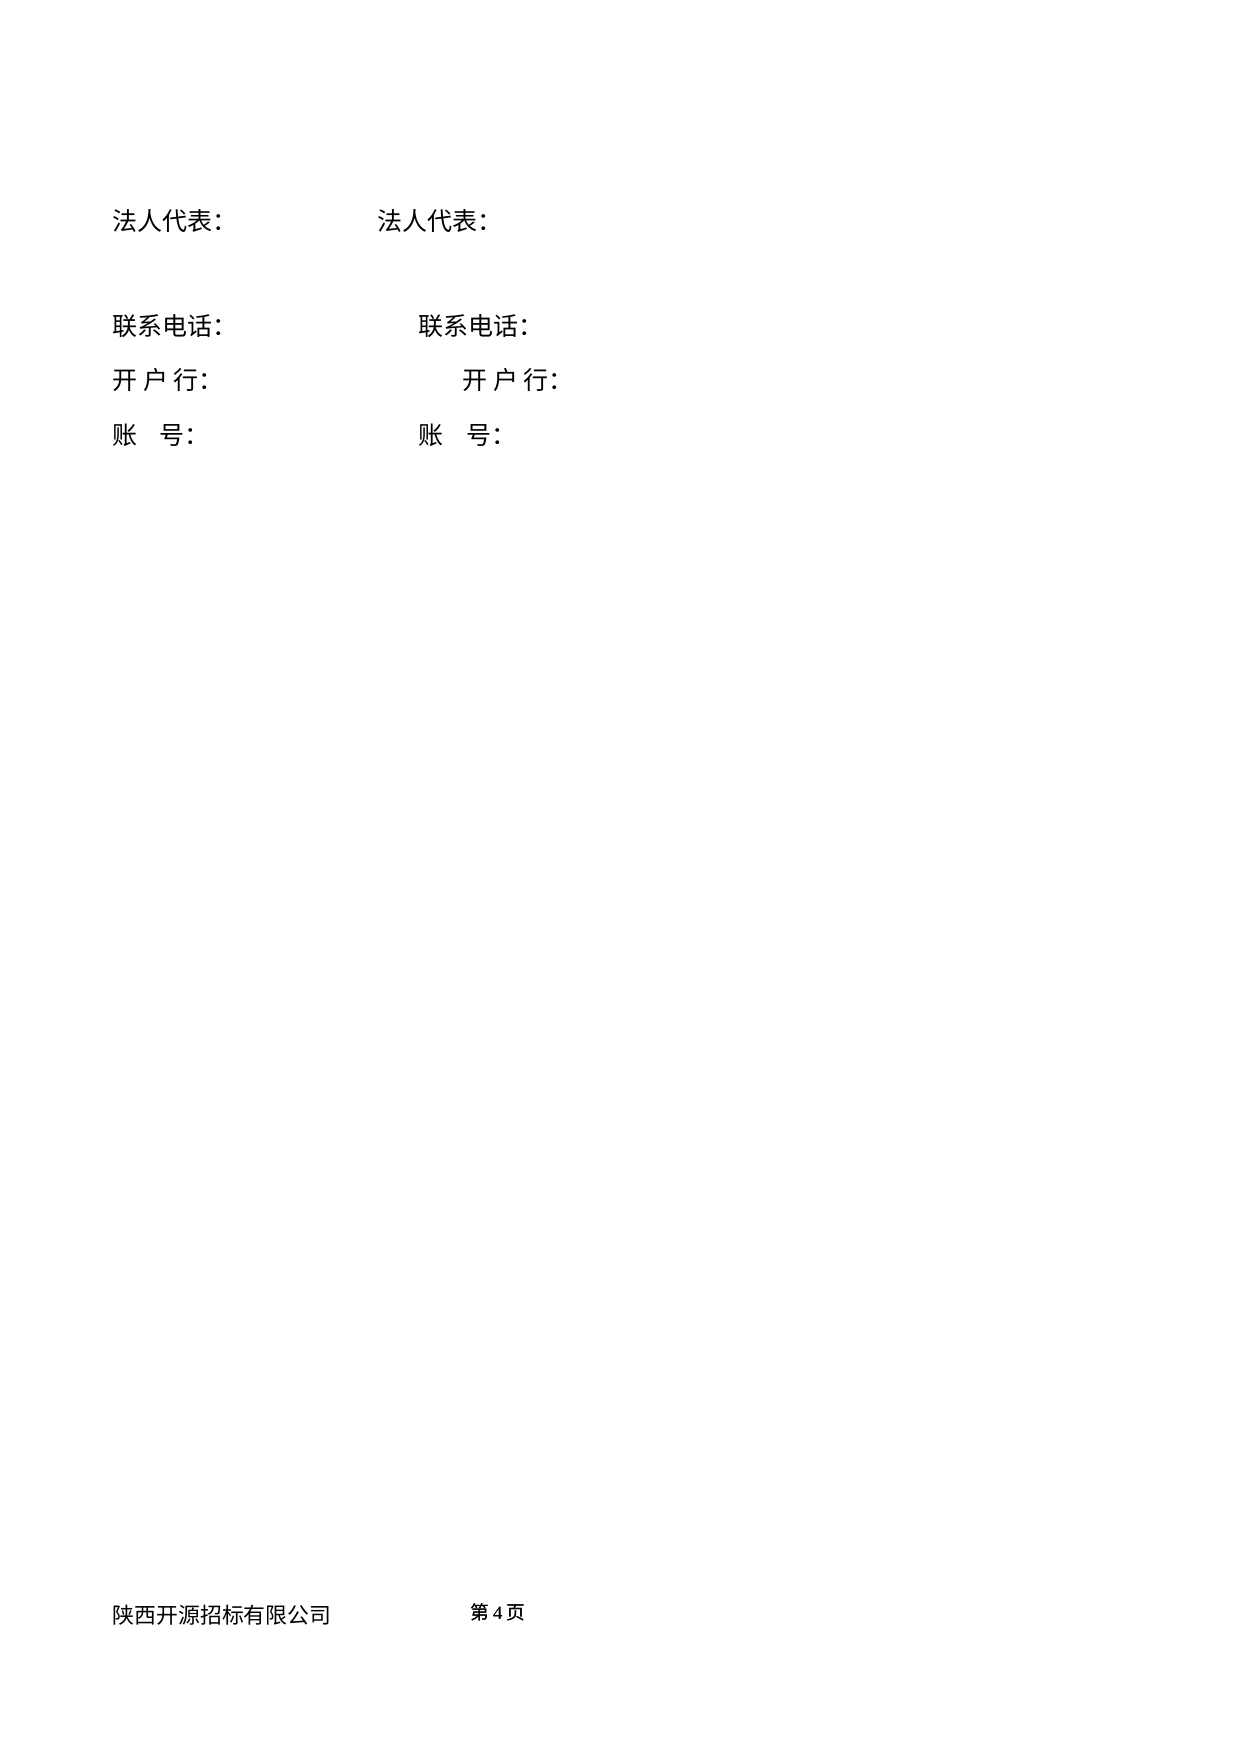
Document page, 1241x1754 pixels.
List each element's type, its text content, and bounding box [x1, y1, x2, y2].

text 联系电话： 联系电话： [112, 306, 1128, 343]
text 法人代表： 法人代表： [112, 201, 1128, 237]
text 开 户 行： 开 户 行： [112, 361, 1128, 397]
text 账 号： 账 号： [112, 415, 1128, 451]
